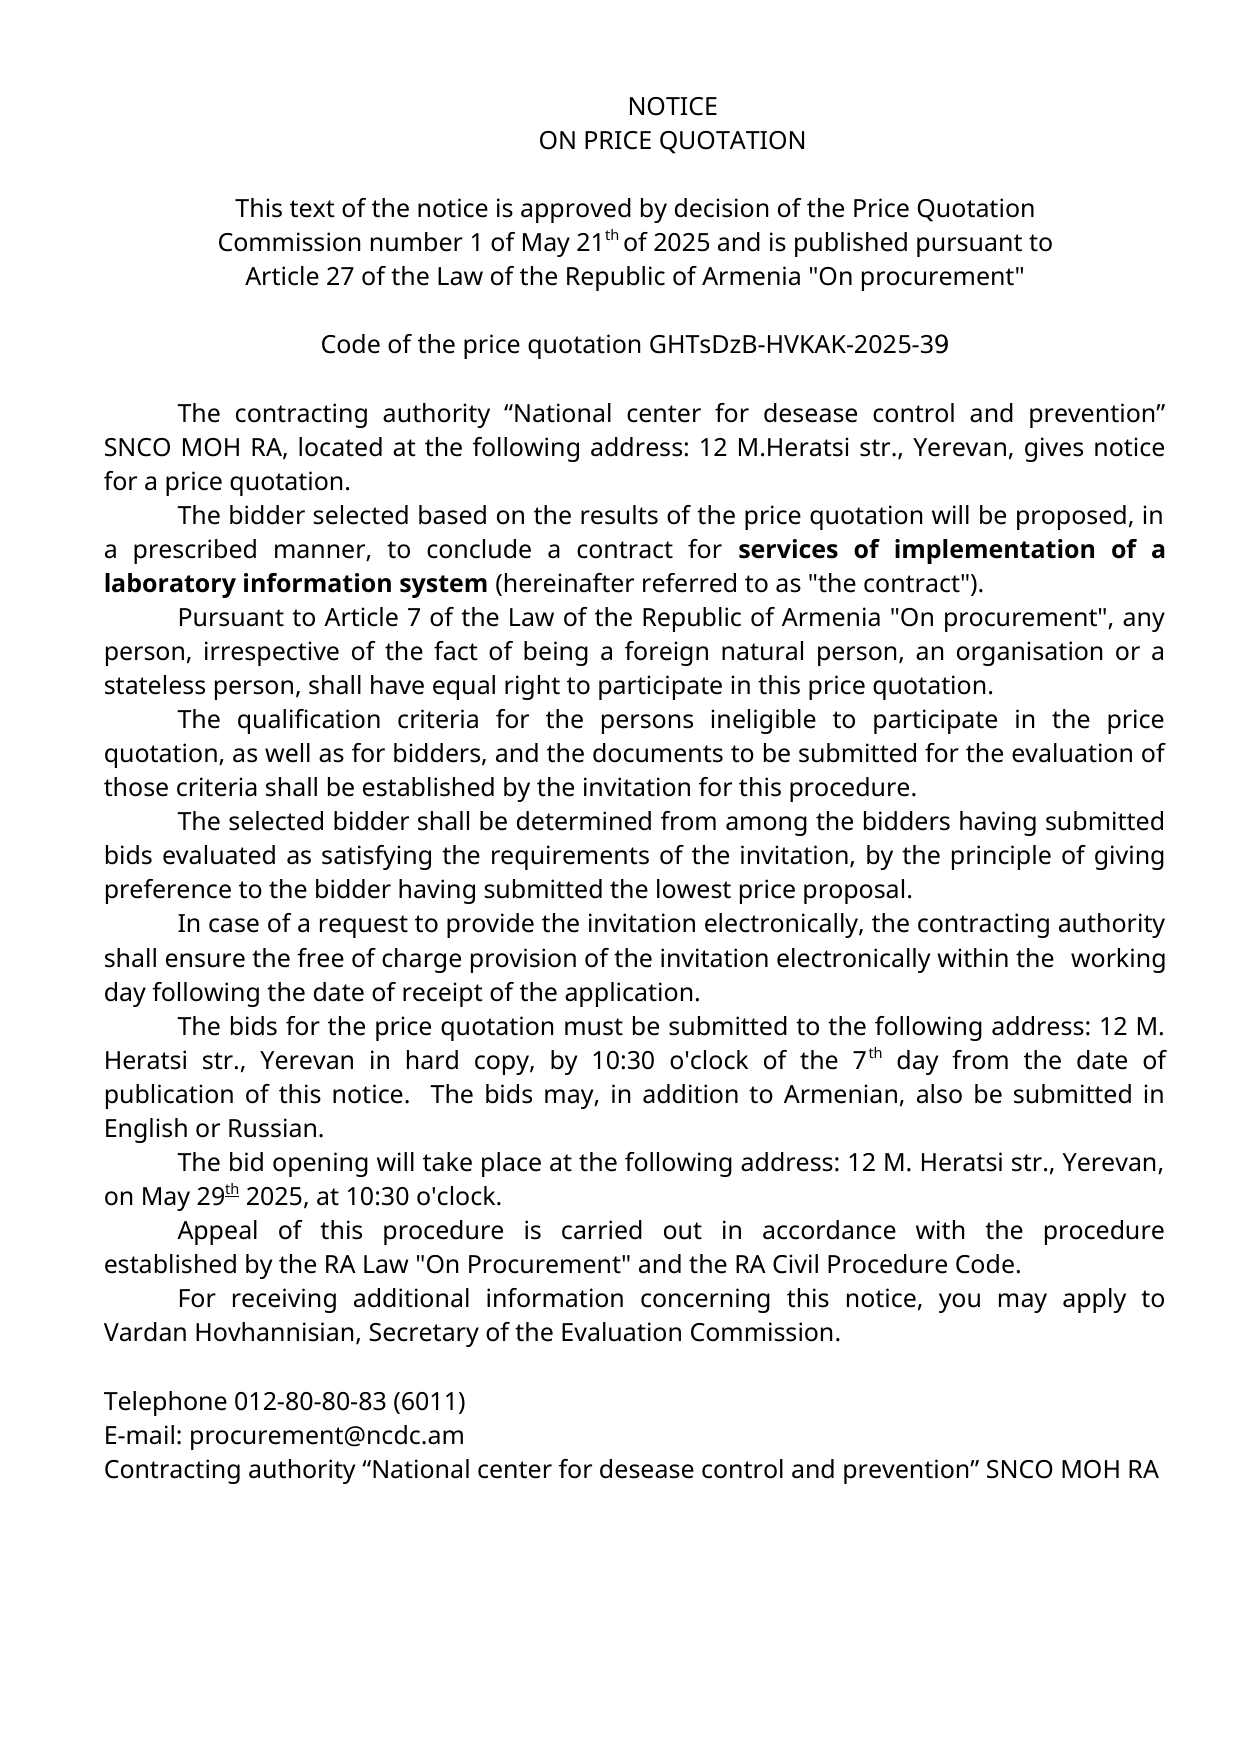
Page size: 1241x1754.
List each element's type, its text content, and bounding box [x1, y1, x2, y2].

text NOTICE [103, 89, 1167, 123]
text E-mail: procurement@ncdc.am [103, 1417, 1167, 1451]
text In case of a request to provide the invitation electronically, the contracting authority shall ensure the free of charge provision of the invitation electronically within the working day following the date of receipt of the application. [103, 906, 1167, 1008]
text ON PRICE QUOTATION [103, 123, 1167, 157]
text This text of the notice is approved by decision of the Price Quotation Commission number 1 of May 21th of 2025 and is published pursuant to Article 27 of the Law of the Republic of Armenia "On procurement" [192, 191, 1078, 293]
text Appeal of this procedure is carried out in accordance with the procedure established by the RA Law "On Procurement" and the RA Civil Procedure Code. [103, 1213, 1167, 1281]
text Pursuant to Article 7 of the Law of the Republic of Armenia "On procurement", any person, irrespective of the fact of being a foreign natural person, an organisation or a stateless person, shall have equal right to participate in this price quotation. [103, 599, 1167, 702]
text The contracting authority “National center for desease control and prevention” SNCO MOH RA, located at the following address: 12 M.Heratsi str., Yerevan, gives notice for a price quotation. [103, 395, 1167, 497]
text Code of the price quotation GHTsDzB-HVKAK-2025-39 [103, 327, 1167, 361]
text For receiving additional information concerning this notice, you may apply to Vardan Hovhannisian, Secretary of the Evaluation Commission. [103, 1281, 1167, 1349]
text Telephone 012-80-80-83 (6011) [103, 1383, 1167, 1417]
text The bid opening will take place at the following address: 12 M. Heratsi str., Yerevan, on May 29th 2025, at 10:30 o'clock. [103, 1145, 1167, 1213]
text Contracting authority “National center for desease control and prevention” SNCO MOH RA [103, 1451, 1167, 1485]
text The bidder selected based on the results of the price quotation will be proposed, in a prescribed manner, to conclude a contract for services of implementation of a laboratory information system (hereinafter referred to as "the contract"). [103, 497, 1167, 599]
text The selected bidder shall be determined from among the bidders having submitted bids evaluated as satisfying the requirements of the invitation, by the principle of giving preference to the bidder having submitted the lowest price proposal. [103, 804, 1167, 906]
text The bids for the price quotation must be submitted to the following address: 12 M. Heratsi str., Yerevan in hard copy, by 10:30 o'clock of the 7th day from the date of publication of this notice. The bids may, in addition to Armenian, also be submitted in English or Russian. [103, 1008, 1167, 1145]
text The qualification criteria for the persons ineligible to participate in the price quotation, as well as for bidders, and the documents to be submitted for the evaluation of those criteria shall be established by the invitation for this procedure. [103, 702, 1167, 804]
